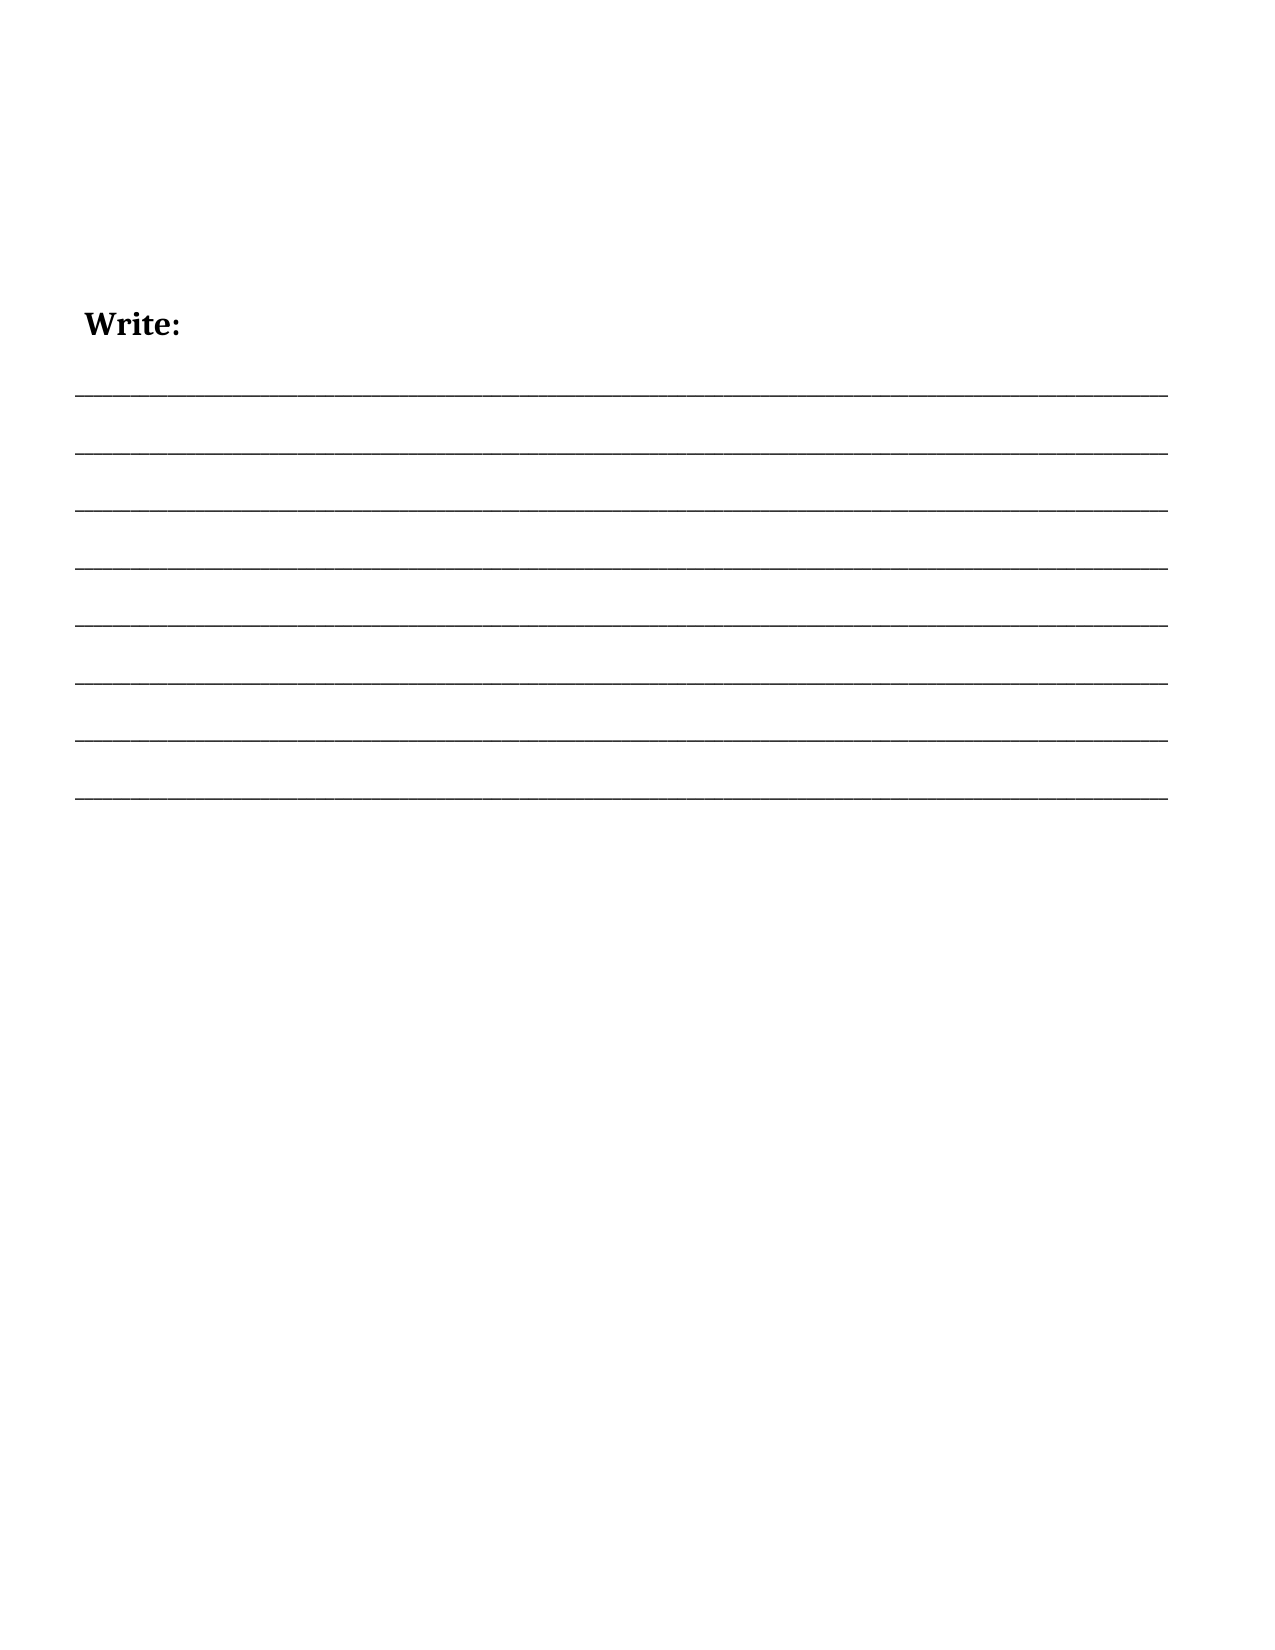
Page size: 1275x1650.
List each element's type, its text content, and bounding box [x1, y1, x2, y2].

text ______________________________________________________________________________________________________________________ [75, 372, 1200, 401]
text ______________________________________________________________________________________________________________________ [75, 429, 1200, 458]
text ______________________________________________________________________________________________________________________ [75, 717, 1200, 746]
text ______________________________________________________________________________________________________________________ [75, 544, 1200, 573]
text ______________________________________________________________________________________________________________________ [75, 774, 1200, 803]
text ______________________________________________________________________________________________________________________ [75, 487, 1200, 516]
text ______________________________________________________________________________________________________________________ [75, 659, 1200, 688]
text ______________________________________________________________________________________________________________________ [75, 602, 1200, 631]
text Write: [84, 305, 1200, 343]
